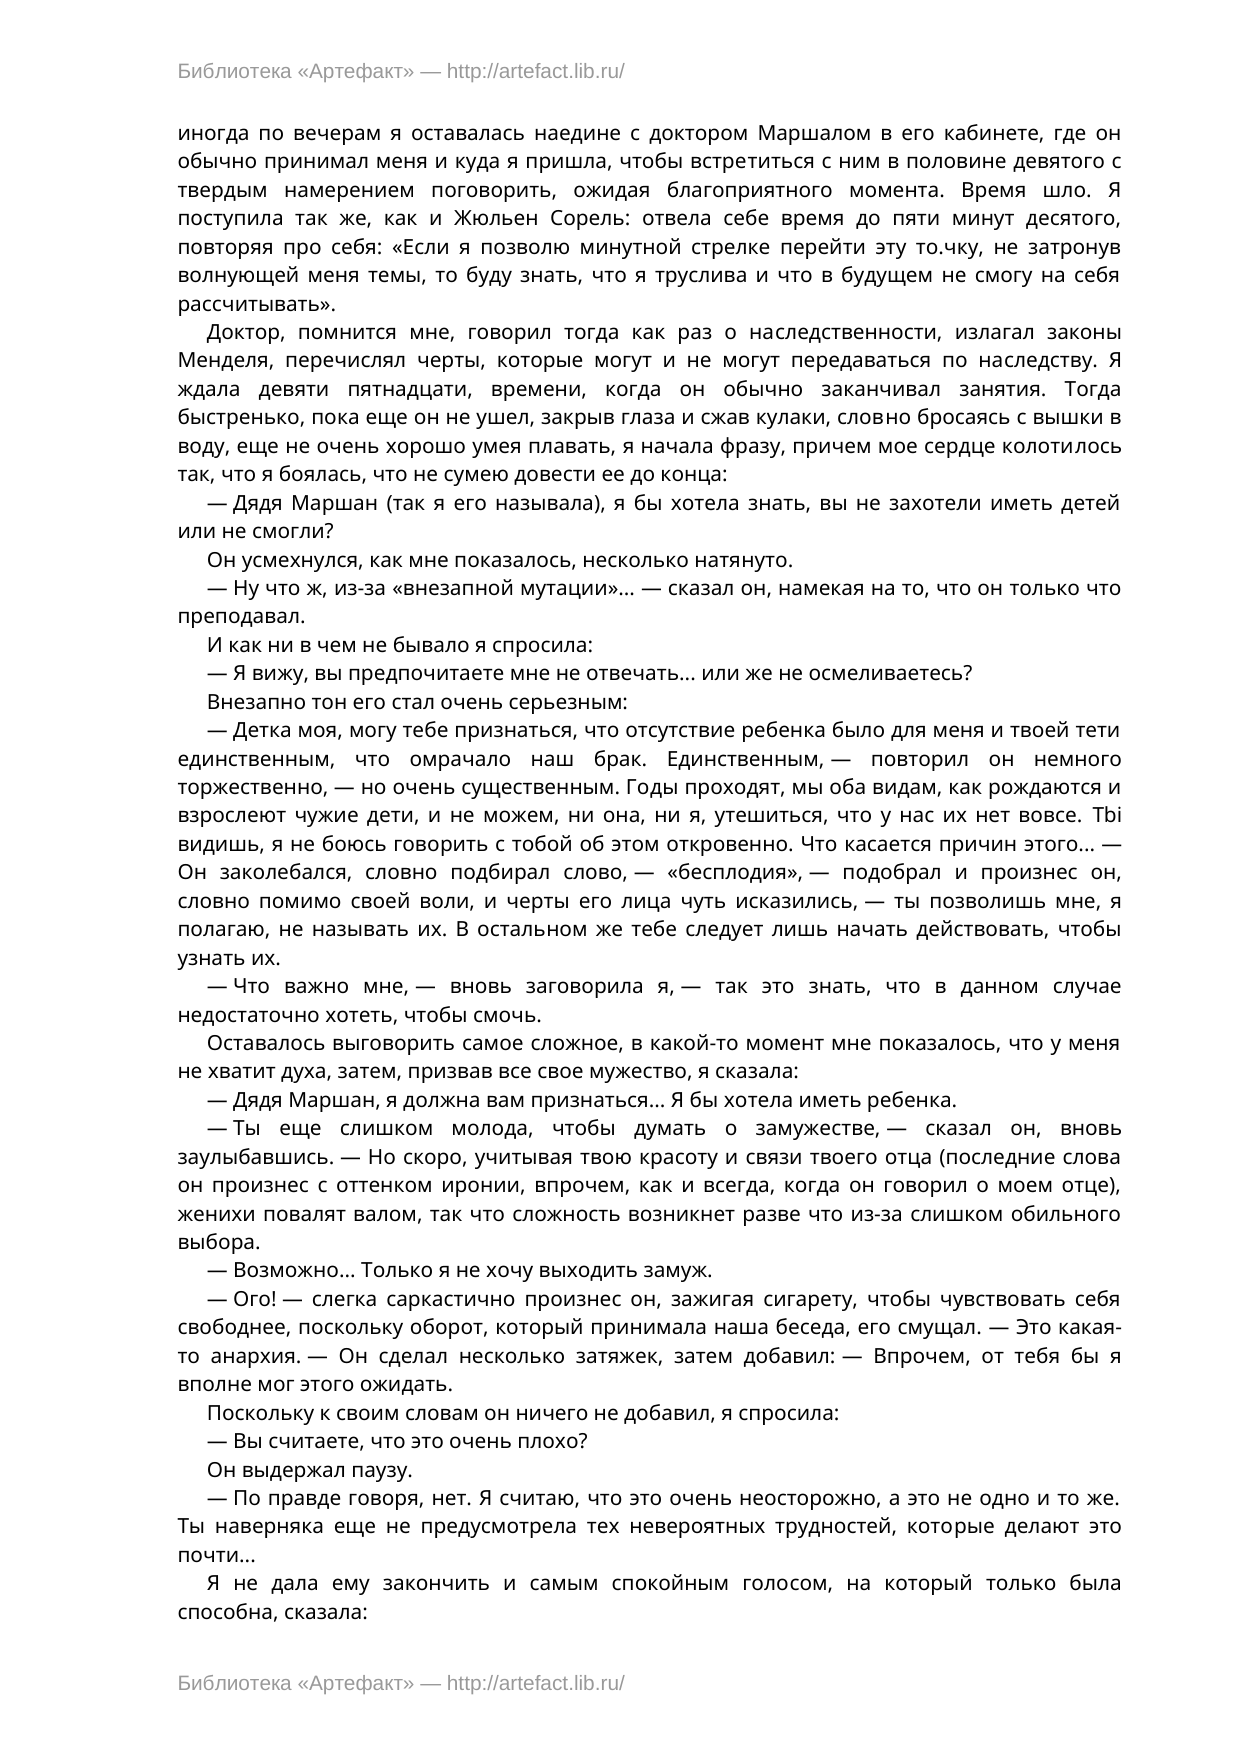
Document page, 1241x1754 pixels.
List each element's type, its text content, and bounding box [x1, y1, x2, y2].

text — Возможно... Только я не хочу выходить замуж. [177, 1256, 1122, 1284]
text — Что важно мне, — вновь заговорила я, — так это знать, что в данном случае недостаточно хотеть, чтобы смочь. [177, 971, 1122, 1028]
text И как ни в чем не бывало я спросила: [177, 630, 1122, 658]
text — Я вижу, вы предпочитаете мне не отвечать... или же не осмеливаетесь? [177, 658, 1122, 687]
text Внезапно тон его стал очень серьезным: [177, 687, 1122, 715]
text — Ты еще слишком молода, чтобы думать о замужестве, — сказал он, вновь заулыбавшись. — Но скоро, учитывая твою красоту и связи твоего отца (последние слова он произнес с оттенком иронии, впрочем, как и всегда, когда он говорил о моем отце), женихи повалят валом, так что сложность возникнет разве что из-за слишком обильного выбора. [177, 1113, 1122, 1256]
text — Дядя Маршан (так я его называла), я бы хотела знать, вы не захотели иметь детей или не смогли? [177, 488, 1122, 545]
text — Дядя Маршан, я должна вам признаться... Я бы хотела иметь ребенка. [177, 1085, 1122, 1113]
text Я не дала ему закончить и самым спокойным голосом, на который только была способна, сказала: [177, 1568, 1122, 1625]
text Поскольку к своим словам он ничего не добавил, я спросила: [177, 1398, 1122, 1426]
text Он выдержал паузу. [177, 1455, 1122, 1483]
text — Ну что ж, из-за «внезапной мутации»... — сказал он, намекая на то, что он только что преподавал. [177, 573, 1122, 630]
text — По правде говоря, нет. Я считаю, что это очень неосторожно, а это не одно и то же. Ты наверняка еще не предусмотрела тех невероятных трудностей, которые делают это почти... [177, 1483, 1122, 1568]
text Он усмехнулся, как мне показалось, несколько натянуто. [177, 545, 1122, 573]
text Доктор, помнится мне, говорил тогда как раз о наследственности, излагал законы Менделя, перечислял черты, которые могут и не могут передаваться по наследству. Я ждала девяти пятнадцати, времени, когда он обычно заканчивал занятия. Тогда быстренько, пока еще он не ушел, закрыв глаза и сжав кулаки, словно бросаясь с вышки в воду, еще не очень хорошо умея плавать, я начала фразу, причем мое сердце колотилось так, что я боялась, что не сумею довести ее до конца: [177, 317, 1122, 488]
text — Ого! — слегка саркастично произнес он, зажигая сигарету, чтобы чувствовать себя свободнее, поскольку оборот, который принимала наша беседа, его смущал. — Это какая-то анархия. — Он сделал несколько затяжек, затем добавил: — Впрочем, от тебя бы я вполне мог этого ожидать. [177, 1284, 1122, 1398]
text Оставалось выговорить самое сложное, в какой-то момент мне показалось, что у меня не хватит духа, затем, призвав все свое мужество, я сказала: [177, 1028, 1122, 1085]
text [177, 118, 1122, 317]
text — Вы считаете, что это очень плохо? [177, 1426, 1122, 1455]
text — Детка моя, могу тебе признаться, что отсутствие ребенка было для меня и твоей тети единственным, что омрачало наш брак. Единственным, — повторил он немного торжественно, — но очень существенным. Годы проходят, мы оба видам, как рождаются и взрослеют чужие дети, и не можем, ни она, ни я, утешиться, что у нас их нет вовсе. Tbi видишь, я не боюсь говорить с тобой об этом откровенно. Что касается причин этого... — Он заколебался, словно подбирал слово, — «бесплодия», — подобрал и произнес он, словно помимо своей воли, и черты его лица чуть исказились, — ты позволишь мне, я полагаю, не называть их. В остальном же тебе следует лишь начать действовать, чтобы узнать их. [177, 715, 1122, 971]
